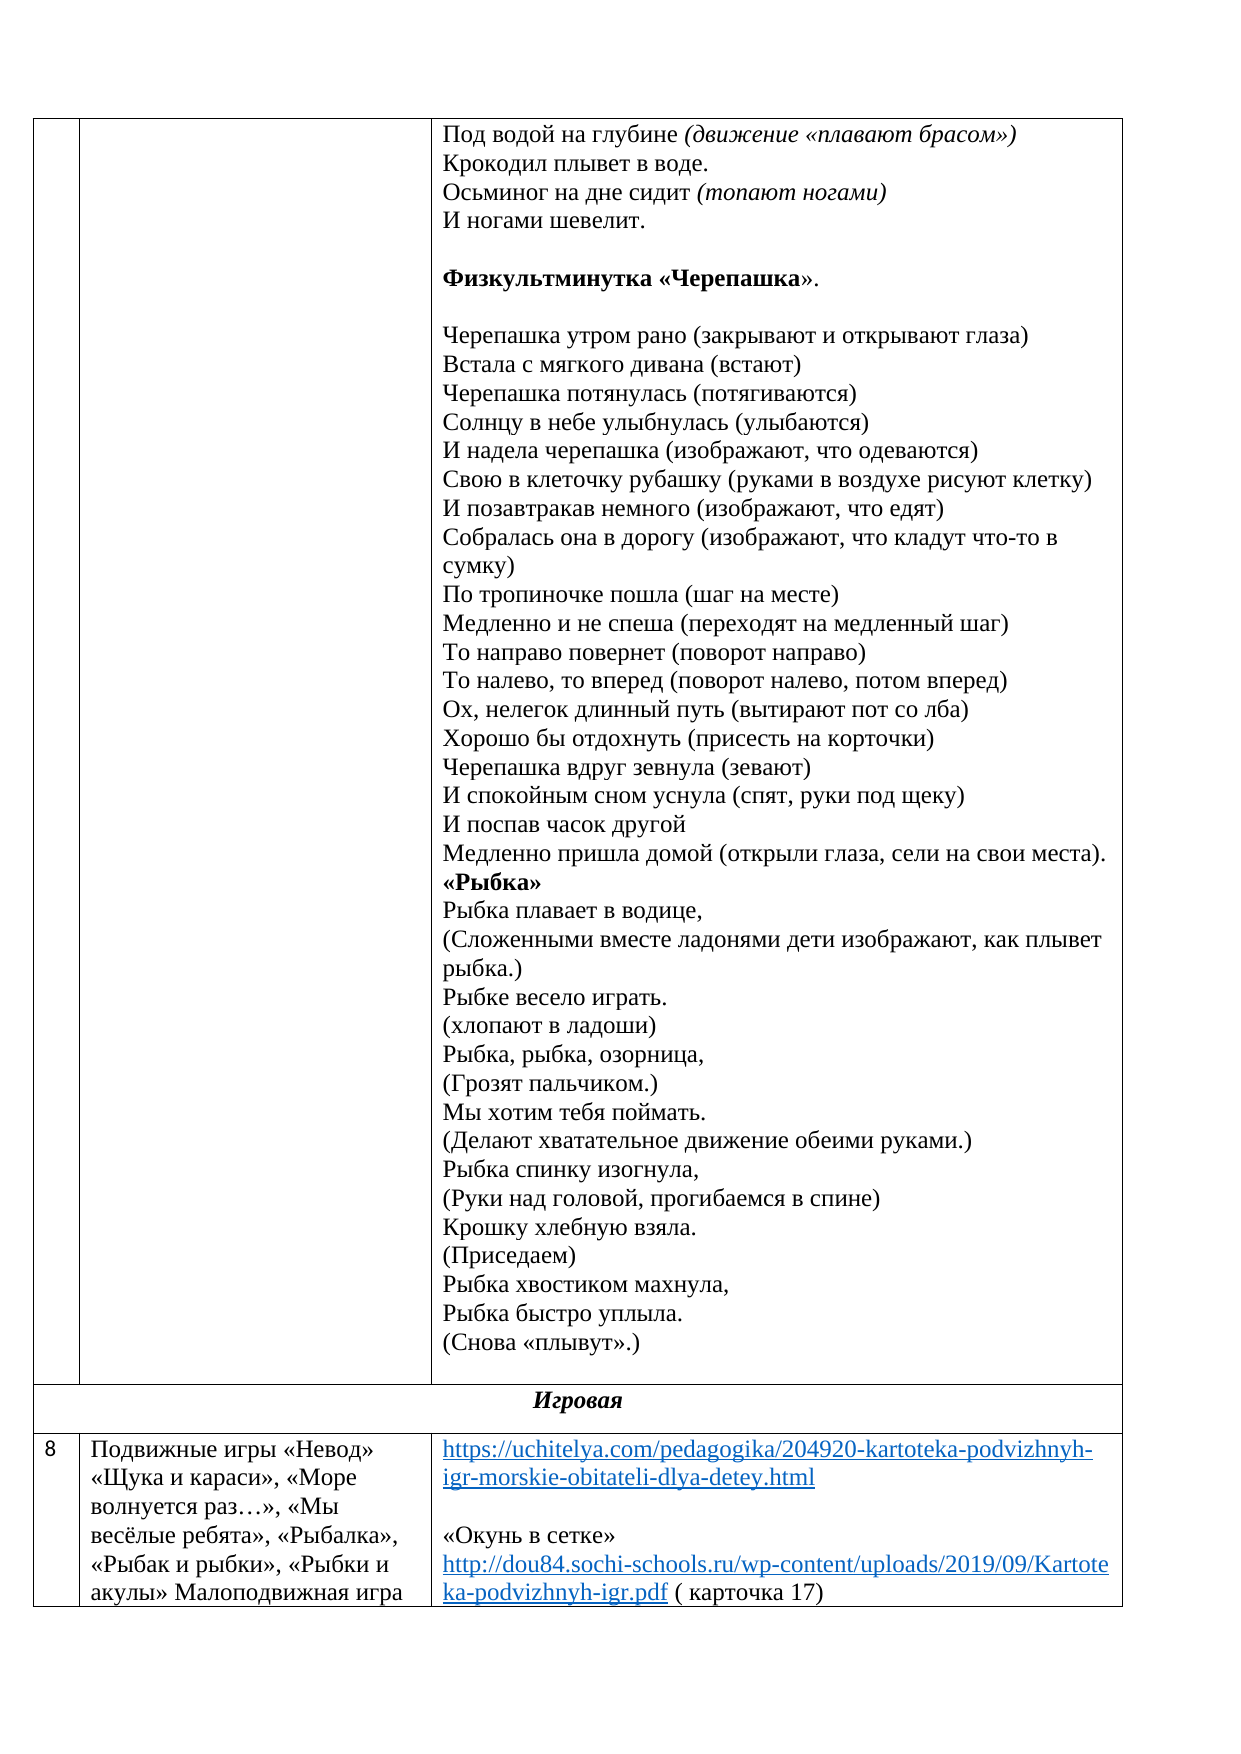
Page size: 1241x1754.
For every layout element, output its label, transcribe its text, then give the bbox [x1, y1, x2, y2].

table_cell 7 [34, 119, 79, 1384]
table_cell 8 [34, 1434, 79, 1606]
table_cell Игровая [34, 1385, 1122, 1433]
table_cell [432, 119, 1122, 1384]
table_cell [80, 1434, 431, 1606]
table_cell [80, 119, 431, 1384]
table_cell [432, 1434, 1122, 1606]
